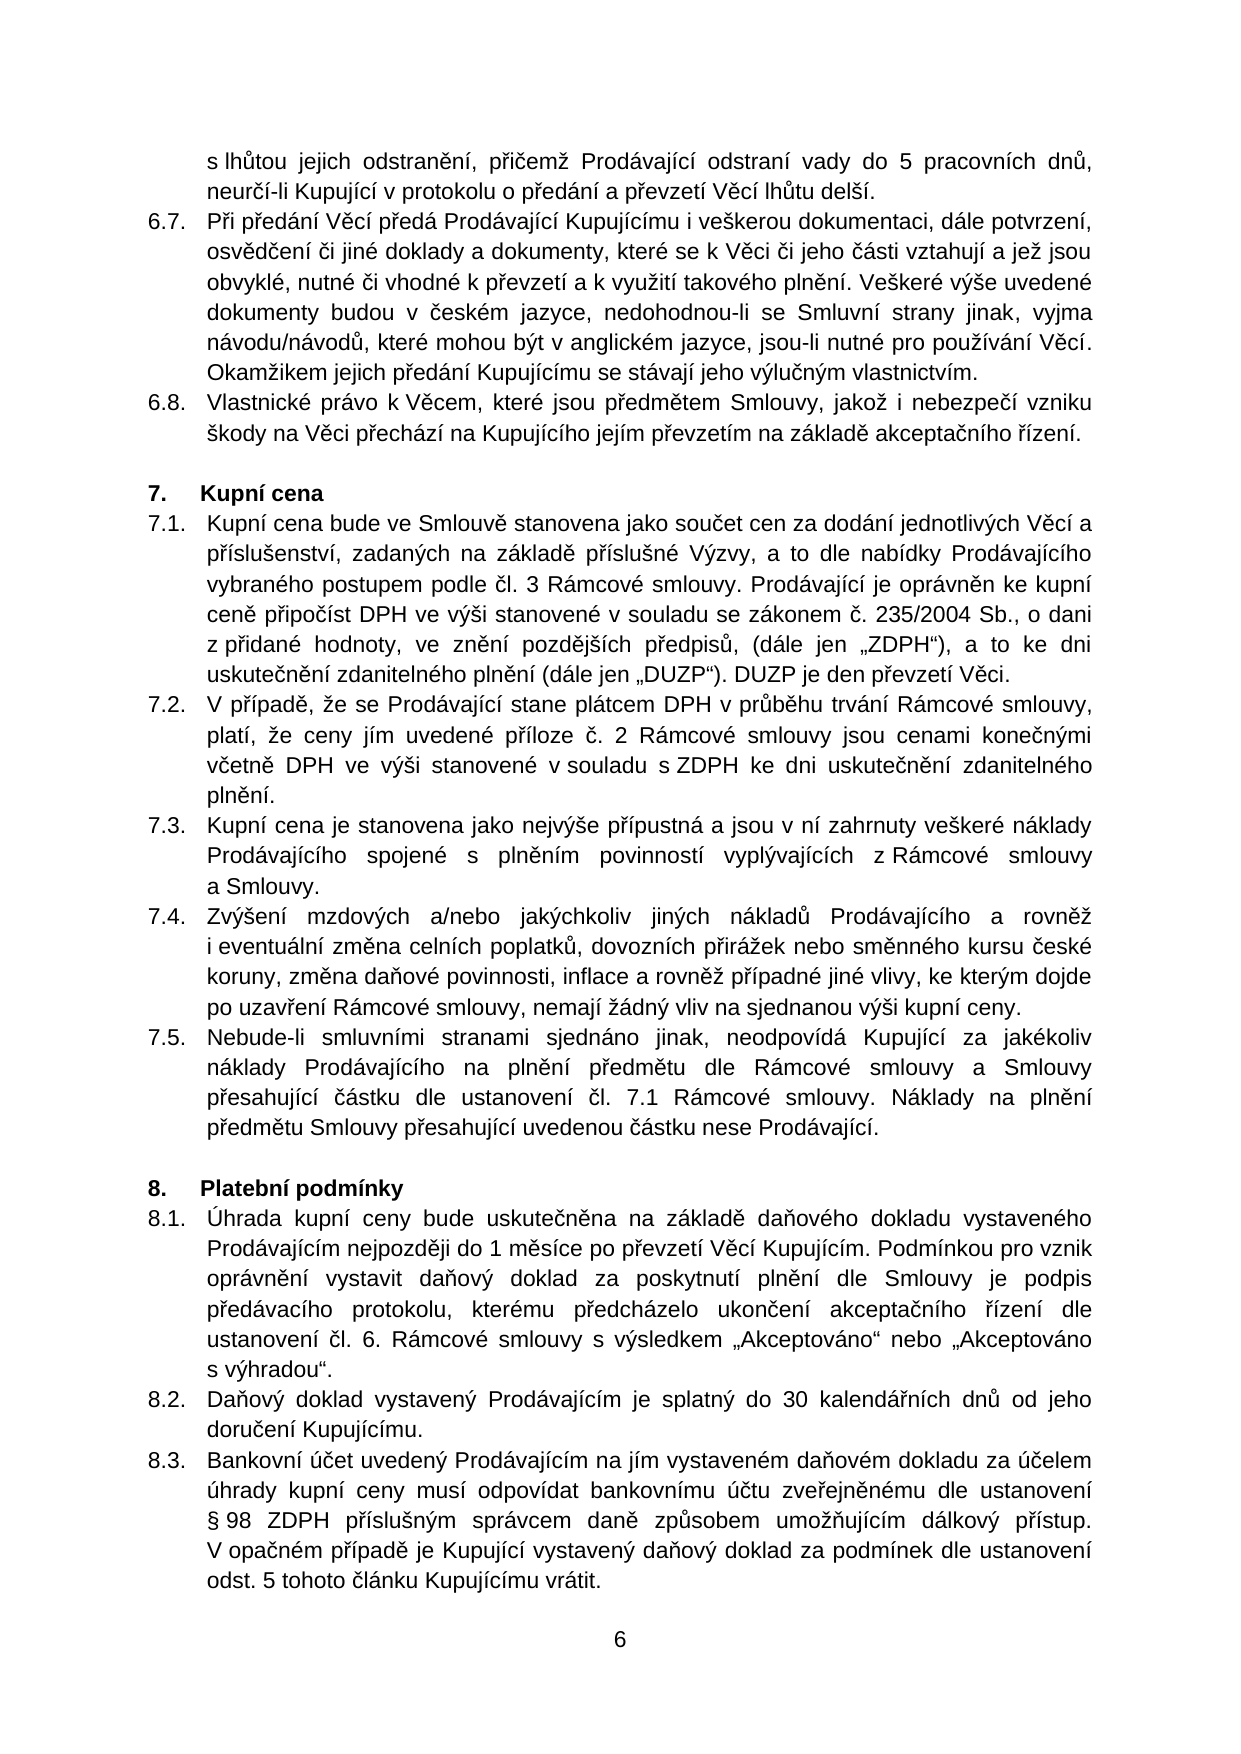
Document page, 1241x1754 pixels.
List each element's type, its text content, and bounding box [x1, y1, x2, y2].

list Vlastnické právo k Věcem, které jsou předmětem Smlouvy, jakož i nebezpečí vzniku škody na Věci přechází na Kupujícího jejím převzetím na základě akceptačního řízení. [148, 389, 1093, 446]
list Platební podmínky [148, 1175, 1093, 1201]
list Nebude-li smluvními stranami sjednáno jinak, neodpovídá Kupující za jakékoliv náklady Prodávajícího na plnění předmětu dle Rámcové smlouvy a Smlouvy přesahující částku dle ustanovení čl. 7.1 Rámcové smlouvy. Náklady na plnění předmětu Smlouvy přesahující uvedenou částku nese Prodávající. [148, 1024, 1093, 1141]
list Zvýšení mzdových a/nebo jakýchkoliv jiných nákladů Prodávajícího a rovněž i eventuální změna celních poplatků, dovozních přirážek nebo směnného kursu české koruny, změna daňové povinnosti, inflace a rovněž případné jiné vlivy, ke kterým dojde po uzavření Rámcové smlouvy, nemají žádný vliv na sjednanou výši kupní ceny. [148, 903, 1093, 1020]
list V případě, že se Prodávající stane plátcem DPH v průběhu trvání Rámcové smlouvy, platí, že ceny jím uvedené příloze č. 2 Rámcové smlouvy jsou cenami konečnými včetně DPH ve výši stanovené v souladu s ZDPH ke dni uskutečnění zdanitelného plnění. [148, 691, 1093, 808]
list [148, 148, 1093, 204]
list Úhrada kupní ceny bude uskutečněna na základě daňového dokladu vystaveného Prodávajícím nejpozději do 1 měsíce po převzetí Věcí Kupujícím. Podmínkou pro vznik oprávnění vystavit daňový doklad za poskytnutí plnění dle Smlouvy je podpis předávacího protokolu, kterému předcházelo ukončení akceptačního řízení dle ustanovení čl. 6. Rámcové smlouvy s výsledkem „Akceptováno“ nebo „Akceptováno s výhradou“. [148, 1205, 1093, 1382]
list Kupní cena je stanovena jako nejvýše přípustná a jsou v ní zahrnuty veškeré náklady Prodávajícího spojené s plněním povinností vyplývajících z Rámcové smlouvy a Smlouvy. [148, 812, 1093, 899]
list Při předání Věcí předá Prodávající Kupujícímu i veškerou dokumentaci, dále potvrzení, osvědčení či jiné doklady a dokumenty, které se k Věci či jeho části vztahují a jež jsou obvyklé, nutné či vhodné k převzetí a k využití takového plnění. Veškeré výše uvedené dokumenty budou v českém jazyce, nedohodnou-li se Smluvní strany jinak, vyjma návodu/návodů, které mohou být v anglickém jazyce, jsou-li nutné pro používání Věcí. Okamžikem jejich předání Kupujícímu se stávají jeho výlučným vlastnictvím. [148, 208, 1093, 385]
list Kupní cena bude ve Smlouvě stanovena jako součet cen za dodání jednotlivých Věcí a příslušenství, zadaných na základě příslušné Výzvy, a to dle nabídky Prodávajícího vybraného postupem podle čl. 3 Rámcové smlouvy. Prodávající je oprávněn ke kupní ceně připočíst DPH ve výši stanovené v souladu se zákonem č. 235/2004 Sb., o dani z přidané hodnoty, ve znění pozdějších předpisů, (dále jen „ZDPH“), a to ke dni uskutečnění zdanitelného plnění (dále jen „DUZP“). DUZP je den převzetí Věci. [148, 510, 1093, 687]
list Kupní cena [148, 480, 1093, 506]
list Daňový doklad vystavený Prodávajícím je splatný do 30 kalendářních dnů od jeho doručení Kupujícímu. [148, 1386, 1093, 1443]
list Bankovní účet uvedený Prodávajícím na jím vystaveném daňovém dokladu za účelem úhrady kupní ceny musí odpovídat bankovnímu účtu zveřejněnému dle ustanovení § 98 ZDPH příslušným správcem daně způsobem umožňujícím dálkový přístup. V opačném případě je Kupující vystavený daňový doklad za podmínek dle ustanovení odst. 5 tohoto článku Kupujícímu vrátit. [148, 1447, 1093, 1594]
